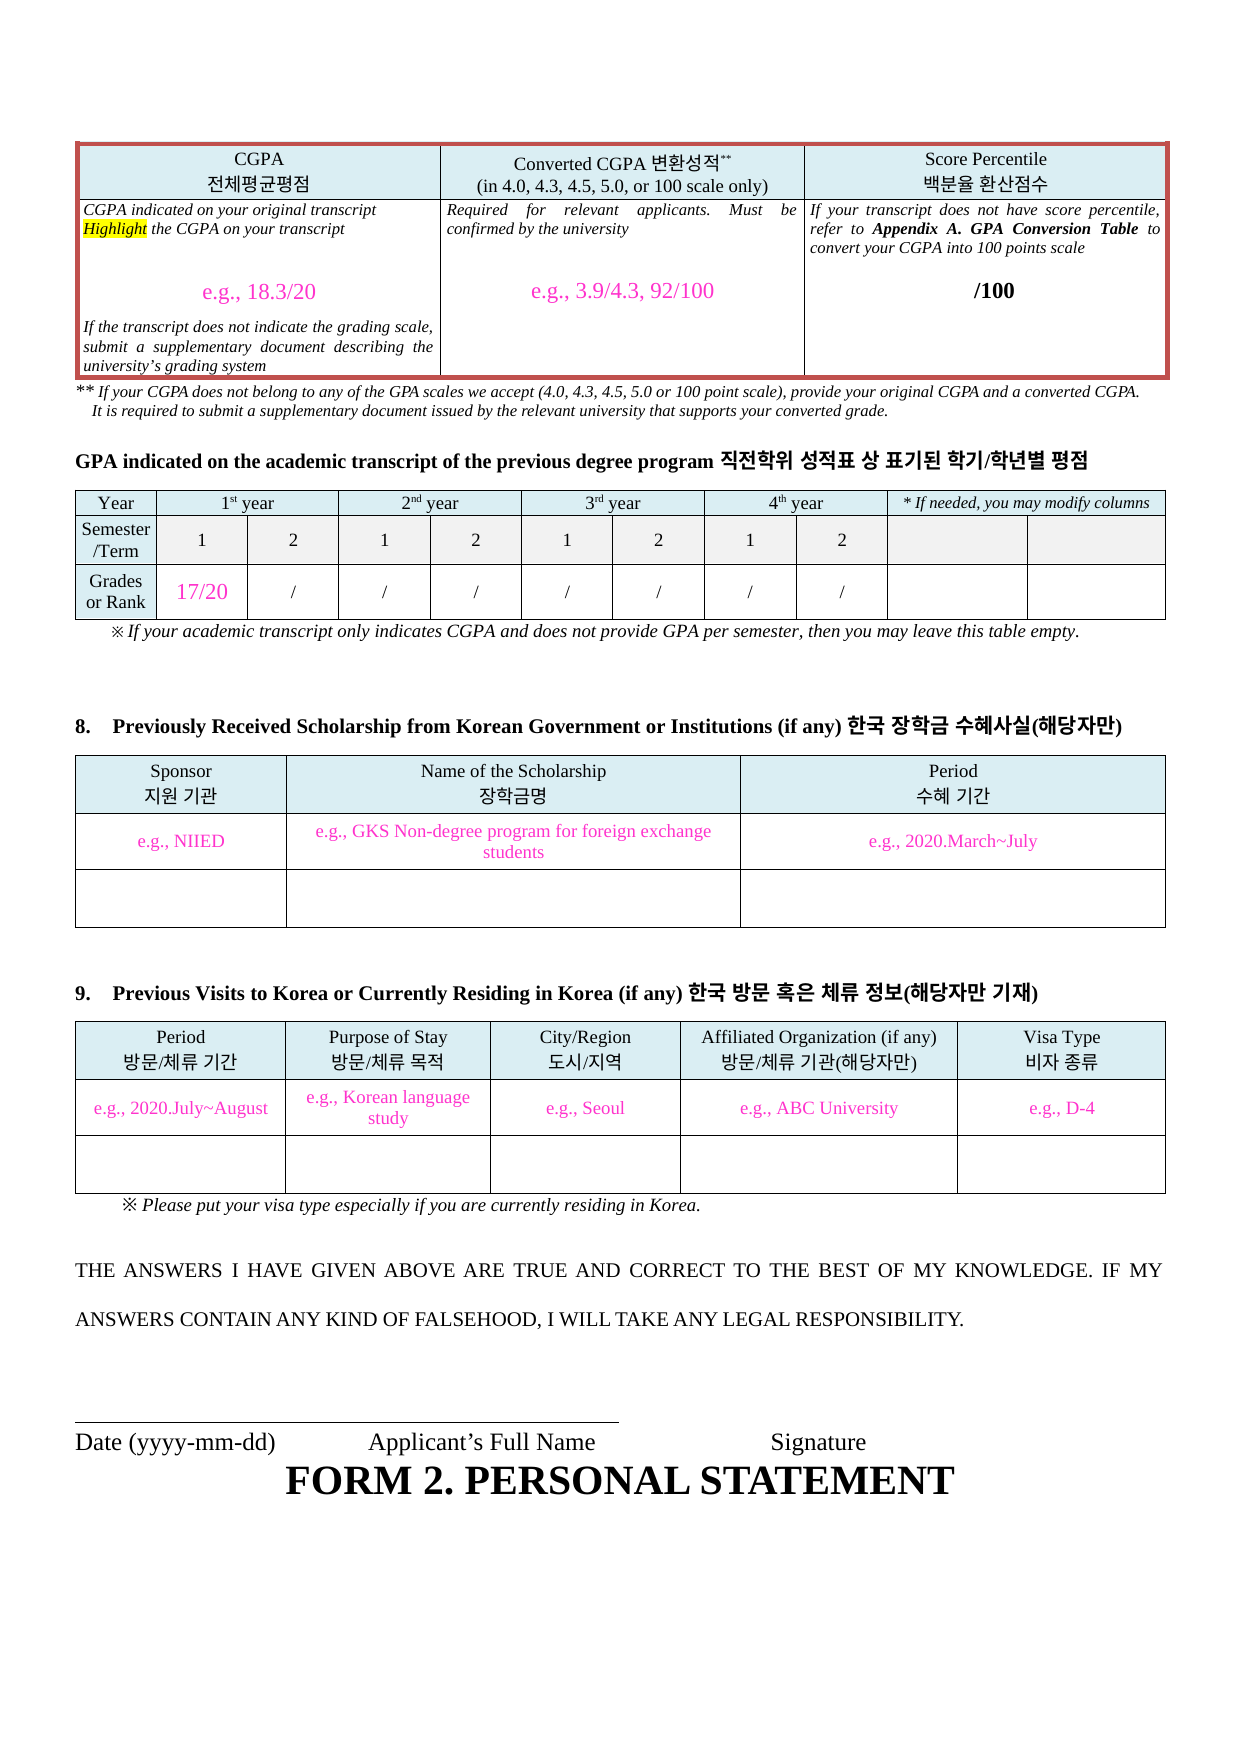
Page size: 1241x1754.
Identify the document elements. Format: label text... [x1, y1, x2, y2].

table_cell 2 [431, 516, 521, 563]
table_cell 1 [522, 516, 612, 563]
table_cell / [522, 565, 612, 618]
table_cell / [613, 565, 704, 618]
table_cell [888, 516, 1027, 563]
table_header * If needed, you may modify columns [888, 491, 1165, 515]
table_header Affiliated Organization (if any) 방문/체류 기관(해당자만) [681, 1022, 957, 1079]
table_cell e.g., 2020.July~August [76, 1080, 285, 1135]
text ※ Please put your visa type especially if you are currently residing in Korea. [75, 1194, 1165, 1215]
table_cell If your transcript does not have score percentile, refer to Appendix A. GPA Conversion Table to convert your CGPA into 100 points scale /100 [805, 200, 1165, 375]
table_cell 1 [339, 516, 430, 563]
table_cell e.g., NIIED [76, 814, 286, 868]
table_cell e.g., Seoul [491, 1080, 680, 1135]
table_cell [741, 870, 1165, 927]
table_header Period 방문/체류 기간 [76, 1022, 285, 1079]
table_cell / [705, 565, 796, 618]
table_header Sponsor 지원 기관 [76, 756, 286, 813]
table_cell Grades or Rank [76, 565, 156, 618]
text THE ANSWERS I HAVE GIVEN ABOVE ARE TRUE AND CORRECT TO THE BEST OF MY KNOWLEDGE. IF MY ANSWERS CONTAIN ANY KIND OF FALSEHOOD, I WILL TAKE ANY LEGAL RESPONSIBILITY. [75, 1258, 1165, 1331]
text ※ If your academic transcript only indicates CGPA and does not provide GPA per semester, then you may leave this table empty. [75, 620, 1165, 641]
table_cell [76, 870, 286, 927]
table_header Visa Type 비자 종류 [958, 1022, 1165, 1079]
table_cell [1028, 516, 1165, 563]
table_cell 1 [705, 516, 796, 563]
table_cell Semester /Term [76, 516, 156, 563]
table_header 3rd year [522, 491, 704, 515]
table_header Converted CGPA 변환성적** (in 4.0, 4.3, 4.5, 5.0, or 100 scale only) [441, 146, 804, 199]
table_cell e.g., 2020.March~July [741, 814, 1165, 868]
table_cell / [339, 565, 430, 618]
table_cell 1 [157, 516, 247, 563]
table_cell e.g., ABC University [681, 1080, 957, 1135]
table_cell / [248, 565, 338, 618]
text ** If your CGPA does not belong to any of the GPA scales we accept (4.0, 4.3, 4.5, 5.0 or 100 point scale), provide your original CGPA and a converted CGPA. [75, 380, 1165, 401]
table_header Score Percentile 백분율 환산점수 [805, 146, 1165, 199]
table_cell 17/20 [157, 565, 247, 618]
table_header 1st year [157, 491, 338, 515]
text FORM 2. PERSONAL STATEMENT [75, 1456, 1165, 1503]
table_cell [958, 1136, 1165, 1193]
table_header 2nd year [339, 491, 521, 515]
table_cell [286, 1136, 490, 1193]
table_cell [888, 565, 1027, 618]
table_header CGPA 전체평균평점 [80, 146, 440, 199]
table_cell 2 [613, 516, 704, 563]
table_header Year [76, 491, 156, 515]
table_cell [1028, 565, 1165, 618]
text Date (yyyy-mm-dd) Applicant’s Full Name Signature [75, 1427, 1165, 1456]
table_cell / [431, 565, 521, 618]
table_header Period 수혜 기간 [741, 756, 1165, 813]
table_cell e.g., Korean language study [286, 1080, 490, 1135]
table_cell / [797, 565, 887, 618]
table_header Name of the Scholarship 장학금명 [287, 756, 740, 813]
table_cell [287, 870, 740, 927]
text GPA indicated on the academic transcript of the previous degree program 직전학위 성적표 상 표기된 학기/학년별 평점 [75, 444, 1165, 474]
table_cell 2 [797, 516, 887, 563]
text It is required to submit a supplementary document issued by the relevant university that supports your converted grade. [92, 401, 1165, 420]
table_cell e.g., GKS Non-degree program for foreign exchange students [287, 814, 740, 868]
table_cell 2 [248, 516, 338, 563]
table_header 4th year [705, 491, 887, 515]
list Previously Received Scholarship from Korean Government or Institutions (if any) 한국 장학금 수혜사실(해당자만) [75, 709, 1165, 740]
table_header Purpose of Stay 방문/체류 목적 [286, 1022, 490, 1079]
table_cell e.g., D-4 [958, 1080, 1165, 1135]
table_header City/Region 도시/지역 [491, 1022, 680, 1079]
table_cell [491, 1136, 680, 1193]
table_cell [681, 1136, 957, 1193]
table_cell CGPA indicated on your original transcript Highlight the CGPA on your transcript e.g., 18.3/20 If the transcript does not indicate the grading scale, submit a supplementary document describing the university’s grading system [80, 200, 440, 375]
list Previous Visits to Korea or Currently Residing in Korea (if any) 한국 방문 혹은 체류 정보(해당자만 기재) [75, 976, 1165, 1006]
table_cell Required for relevant applicants. Must be confirmed by the university e.g., 3.9/4.3, 92/100 [441, 200, 804, 375]
table_cell [76, 1136, 285, 1193]
